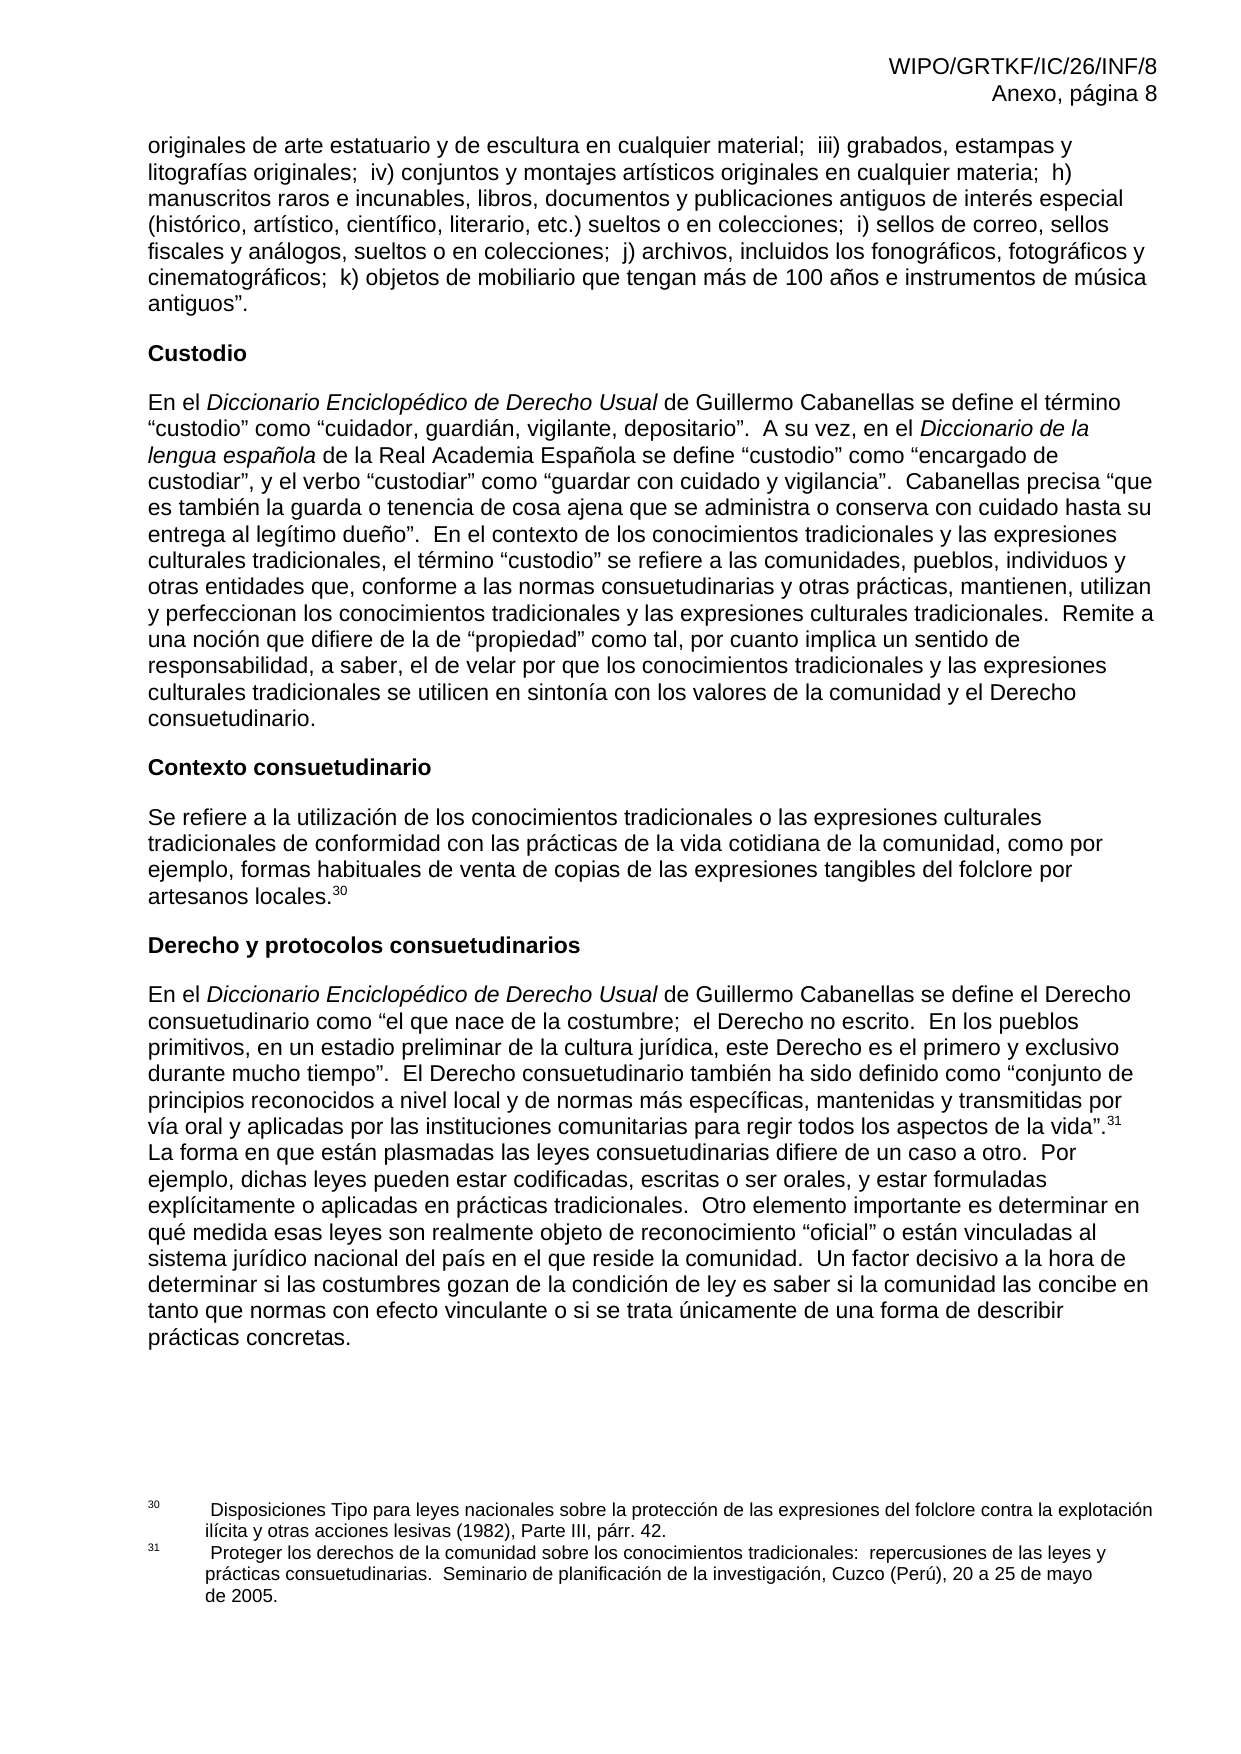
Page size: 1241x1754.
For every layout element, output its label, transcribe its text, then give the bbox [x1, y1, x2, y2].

list En el Diccionario Enciclopédico de Derecho Usual de Guillermo Cabanellas se define el Derecho consuetudinario como “el que nace de la costumbre; el Derecho no escrito. En los pueblos primitivos, en un estadio preliminar de la cultura jurídica, este Derecho es el primero y exclusivo durante mucho tiempo”. El Derecho consuetudinario también ha sido definido como “conjunto de principios reconocidos a nivel local y de normas más específicas, mantenidas y transmitidas por vía oral y aplicadas por las instituciones comunitarias para regir todos los aspectos de la vida”. La forma en que están plasmadas las leyes consuetudinarias difiere de un caso a otro. Por ejemplo, dichas leyes pueden estar codificadas, escritas o ser orales, y estar formuladas explícitamente o aplicadas en prácticas tradicionales. Otro elemento importante es determinar en qué medida esas leyes son realmente objeto de reconocimiento “oficial” o están vinculadas al sistema jurídico nacional del país en el que reside la comunidad. Un factor decisivo a la hora de determinar si las costumbres gozan de la condición de ley es saber si la comunidad las concibe en tanto que normas con efecto vinculante o si se trata únicamente de una forma de describir prácticas concretas. [148, 981, 1157, 1350]
list Derecho y protocolos consuetudinarios [148, 932, 1157, 958]
list Contexto consuetudinario [148, 754, 1157, 781]
list En el Diccionario Enciclopédico de Derecho Usual de Guillermo Cabanellas se define el término “custodio” como “cuidador, guardián, vigilante, depositario”. A su vez, en el Diccionario de la lengua española de la Real Academia Española se define “custodio” como “encargado de custodiar”, y el verbo “custodiar” como “guardar con cuidado y vigilancia”. Cabanellas precisa “que es también la guarda o tenencia de cosa ajena que se administra o conserva con cuidado hasta su entrega al legítimo dueño”. En el contexto de los conocimientos tradicionales y las expresiones culturales tradicionales, el término “custodio” se refiere a las comunidades, pueblos, individuos y otras entidades que, conforme a las normas consuetudinarias y otras prácticas, mantienen, utilizan y perfeccionan los conocimientos tradicionales y las expresiones culturales tradicionales. Remite a una noción que difiere de la de “propiedad” como tal, por cuanto implica un sentido de responsabilidad, a saber, el de velar por que los conocimientos tradicionales y las expresiones culturales tradicionales se utilicen en sintonía con los valores de la comunidad y el Derecho consuetudinario. [148, 389, 1157, 731]
list Custodio [148, 339, 1157, 366]
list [148, 132, 1157, 317]
list Se refiere a la utilización de los conocimientos tradicionales o las expresiones culturales tradicionales de conformidad con las prácticas de la vida cotidiana de la comunidad, como por ejemplo, formas habituales de venta de copias de las expresiones tangibles del folclore por artesanos locales. [148, 804, 1157, 909]
